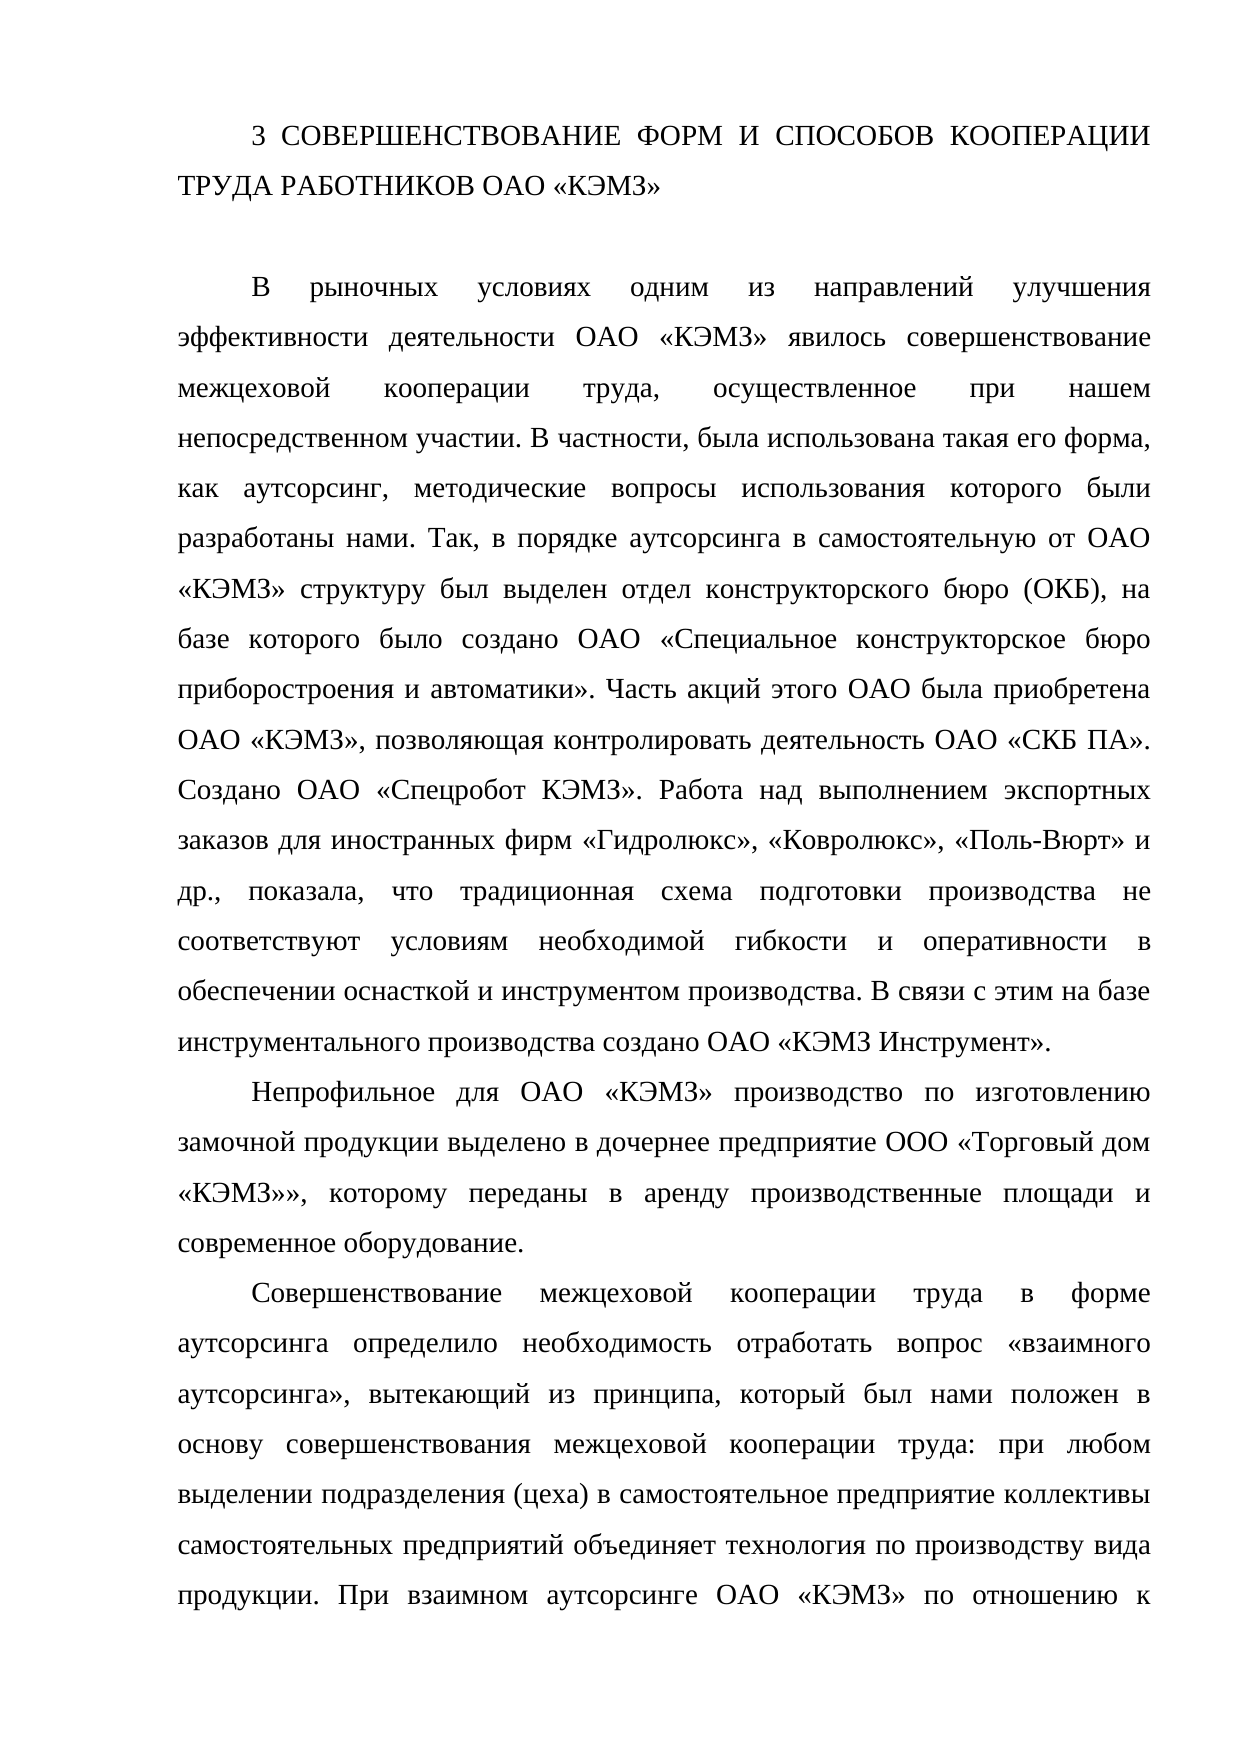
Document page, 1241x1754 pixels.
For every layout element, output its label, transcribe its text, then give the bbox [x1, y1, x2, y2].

text Непрофильное для ОАО «КЭМЗ» производство по изготовлению замочной продукции выделено в дочернее предприятие ООО «Торговый дом «КЭМЗ»», которому переданы в аренду производственные площади и современное оборудование. [177, 1074, 1152, 1258]
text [177, 1275, 1152, 1611]
text В рыночных условиях одним из направлений улучшения эффективности деятельности ОАО «КЭМЗ» явилось совершенствование межцеховой кооперации труда, осуществленное при нашем непосредственном участии. В частности, была использована такая его форма, как аутсорсинг, методические вопросы использования которого были разработаны нами. Так, в порядке аутсорсинга в самостоятельную от ОАО «КЭМЗ» структуру был выделен отдел конструкторского бюро (ОКБ), на базе которого было создано ОАО «Специальное конструкторское бюро приборостроения и автоматики». Часть акций этого ОАО была приобретена ОАО «КЭМЗ», позволяющая контролировать деятельность ОАО «СКБ ПА». Создано ОАО «Спецробот КЭМЗ». Работа над выполнением экспортных заказов для иностранных фирм «Гидролюкс», «Ковролюкс», «Поль-Вюрт» и др., показала, что традиционная схема подготовки производства не соответствуют условиям необходимой гибкости и оперативности в обеспечении оснасткой и инструментом производства. В связи с этим на базе инструментального производства создано ОАО «КЭМЗ Инструмент». [177, 269, 1152, 1057]
text 3 СОВЕРШЕНСТВОВАНИЕ ФОРМ И СПОСОБОВ КООПЕРАЦИИ ТРУДА РАБОТНИКОВ ОАО «КЭМЗ» [177, 118, 1152, 202]
